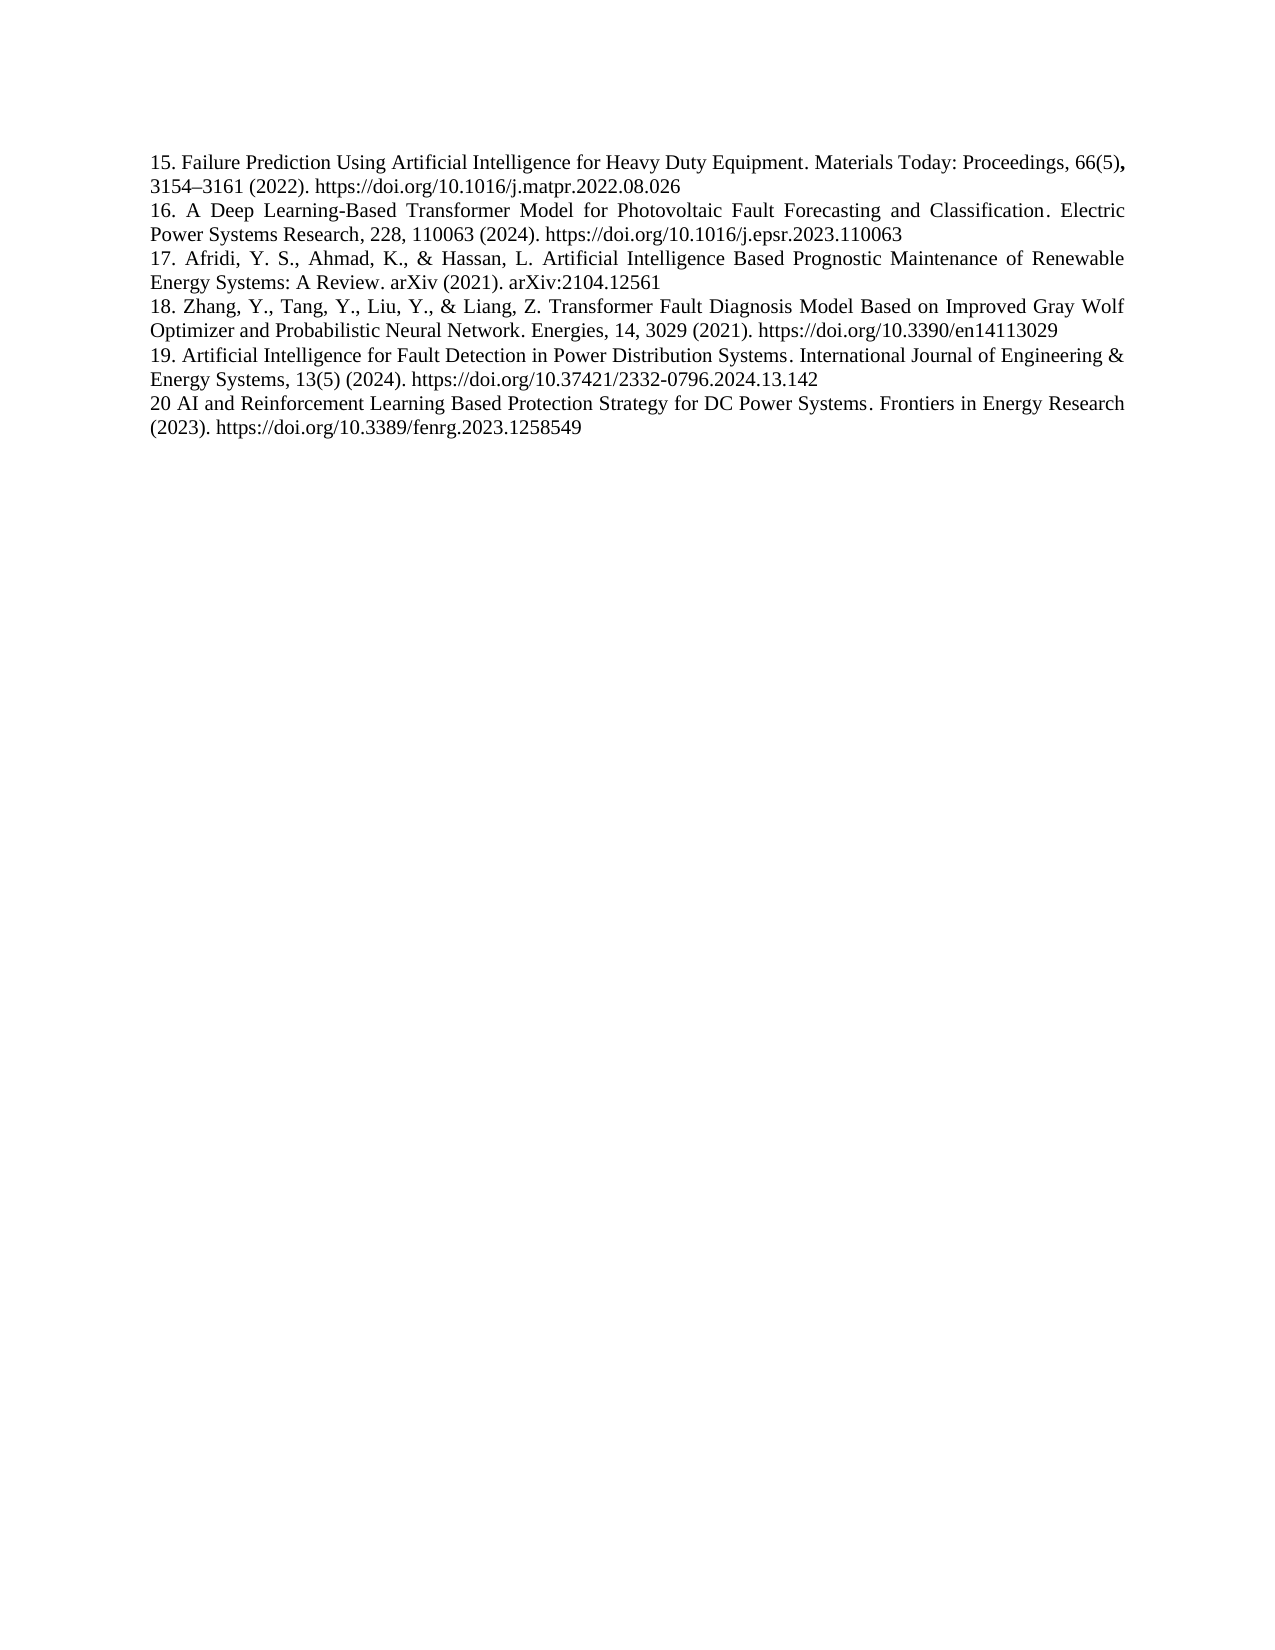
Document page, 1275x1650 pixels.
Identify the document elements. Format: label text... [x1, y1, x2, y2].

text 17. Afridi, Y. S., Ahmad, K., & Hassan, L. Artificial Intelligence Based Prognostic Maintenance of Renewable Energy Systems: A Review. arXiv (2021). arXiv:2104.12561 [150, 246, 1125, 294]
text 15. Failure Prediction Using Artificial Intelligence for Heavy Duty Equipment. Materials Today: Proceedings, 66(5), 3154–3161 (2022). https://doi.org/10.1016/j.matpr.2022.08.026 [150, 150, 1125, 198]
text 16. A Deep Learning-Based Transformer Model for Photovoltaic Fault Forecasting and Classification. Electric Power Systems Research, 228, 110063 (2024). https://doi.org/10.1016/j.epsr.2023.110063 [150, 198, 1125, 246]
text 19. Artificial Intelligence for Fault Detection in Power Distribution Systems. International Journal of Engineering & Energy Systems, 13(5) (2024). https://doi.org/10.37421/2332-0796.2024.13.142 [150, 342, 1125, 391]
text 18. Zhang, Y., Tang, Y., Liu, Y., & Liang, Z. Transformer Fault Diagnosis Model Based on Improved Gray Wolf Optimizer and Probabilistic Neural Network. Energies, 14, 3029 (2021). https://doi.org/10.3390/en14113029 [150, 294, 1125, 342]
text 20 AI and Reinforcement Learning Based Protection Strategy for DC Power Systems. Frontiers in Energy Research (2023). https://doi.org/10.3389/fenrg.2023.1258549 [150, 391, 1125, 439]
